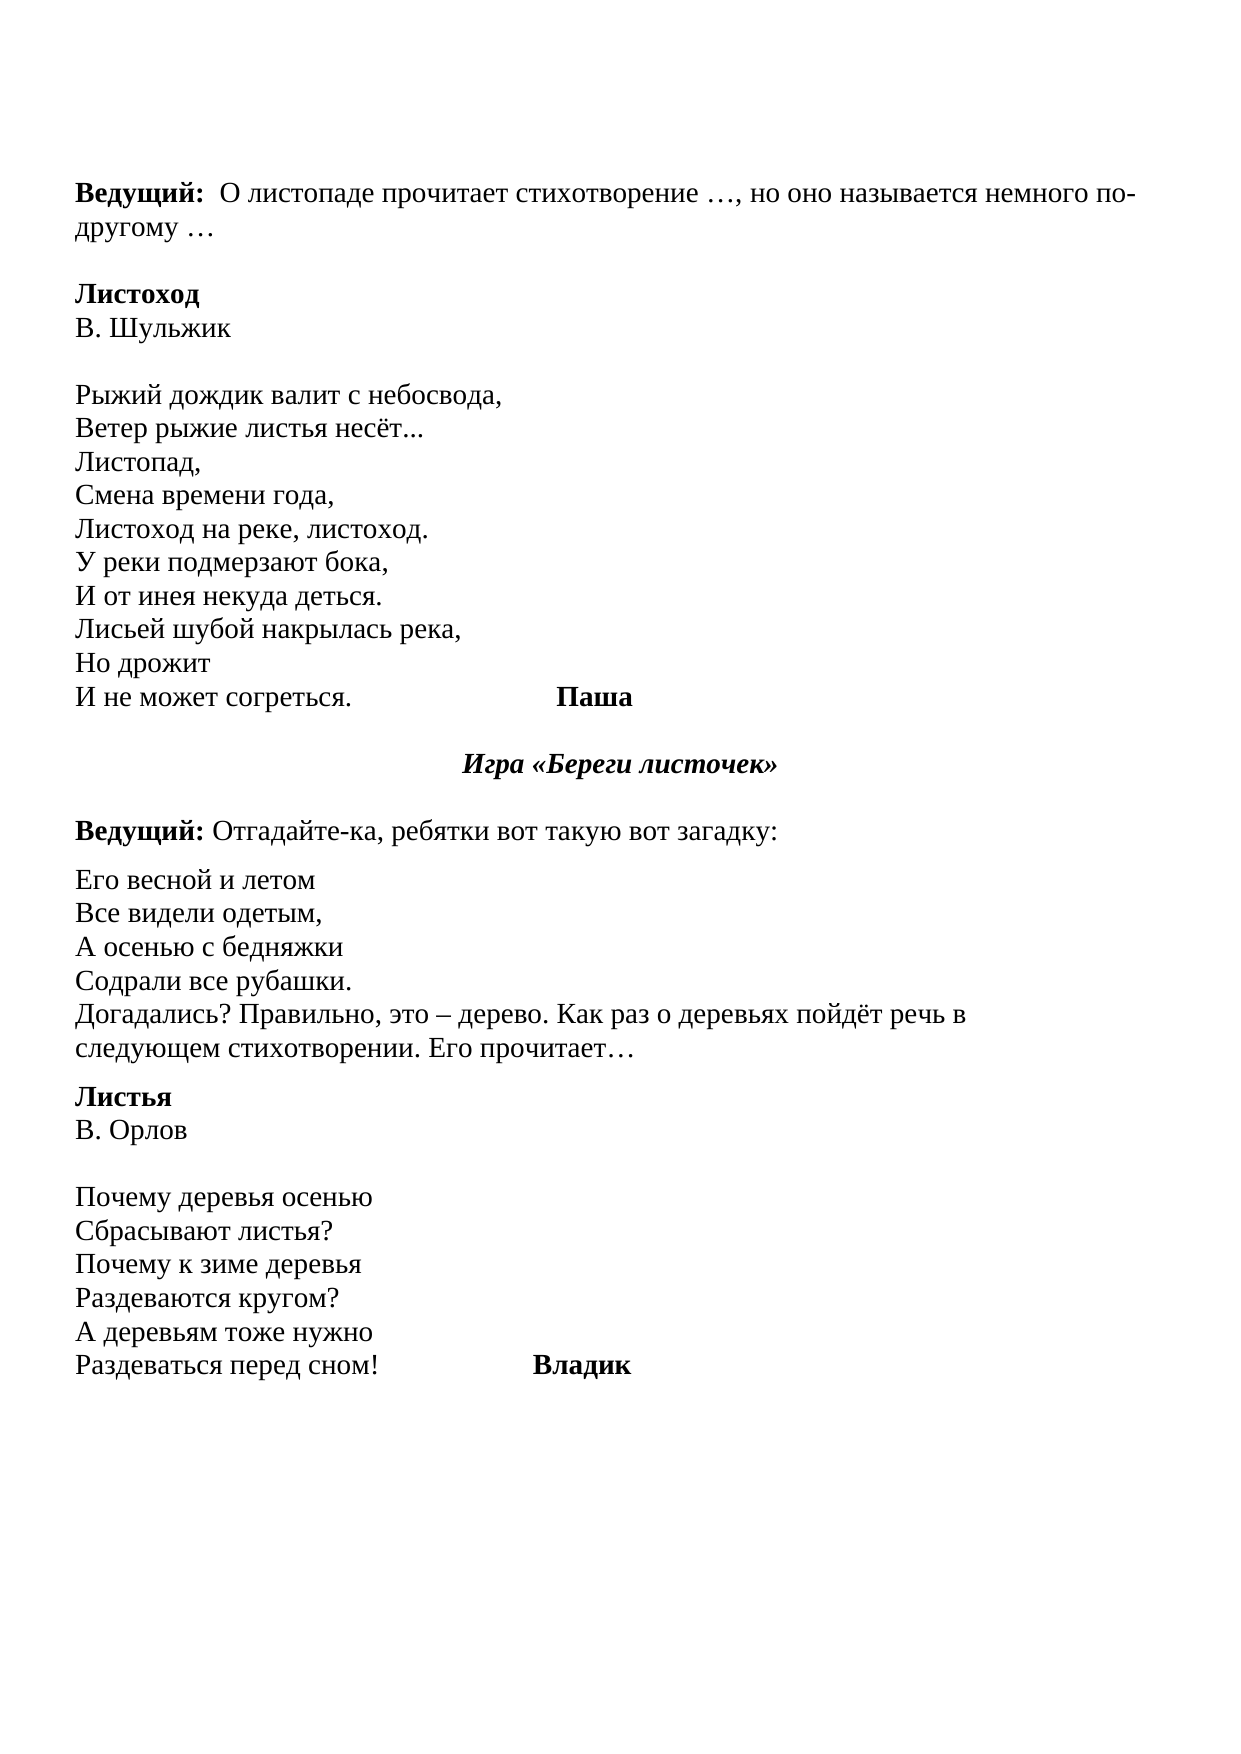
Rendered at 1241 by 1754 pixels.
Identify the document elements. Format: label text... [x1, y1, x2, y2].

text Листоход [75, 276, 1165, 310]
text Лисьей шубой накрылась река, [75, 612, 1165, 645]
text Все видели одетым, [75, 896, 1165, 929]
text Ведущий: Отгадайте-ка, ребятки вот такую вот загадку: [75, 813, 1165, 846]
text Почему деревья осенью Сбрасывают листья? Почему к зиме деревья Раздеваются кругом? А деревьям тоже нужно Раздеваться перед сном! Владик [75, 1179, 1165, 1409]
text У реки подмерзают бока, [75, 544, 1165, 578]
text Рыжий дождик валит с небосвода, [75, 377, 1165, 410]
text Смена времени года, [75, 477, 1165, 511]
text И от инея некуда деться. [75, 578, 1165, 612]
text Листоход на реке, листоход. [75, 511, 1165, 544]
text Листопад, [75, 444, 1165, 477]
text Ветер рыжие листья несёт... [75, 410, 1165, 444]
text И не может согреться. Паша [75, 679, 1165, 712]
text Ведущий: О листопаде прочитает стихотворение …, но оно называется немного по-другому … [75, 176, 1165, 243]
text Содрали все рубашки. [75, 963, 1165, 996]
text А осенью с бедняжки [75, 929, 1165, 963]
text В. Орлов [75, 1112, 1165, 1146]
text Догадались? Правильно, это – дерево. Как раз о деревьях пойдёт речь в [75, 996, 1165, 1030]
text Его весной и летом [75, 862, 1165, 896]
text В. Шульжик [75, 310, 1165, 343]
text Листья [75, 1079, 1165, 1112]
text следующем стихотворении. Его прочитает… [75, 1030, 1165, 1063]
text Игра «Береги листочек» [75, 746, 1165, 779]
text Но дрожит [75, 645, 1165, 679]
